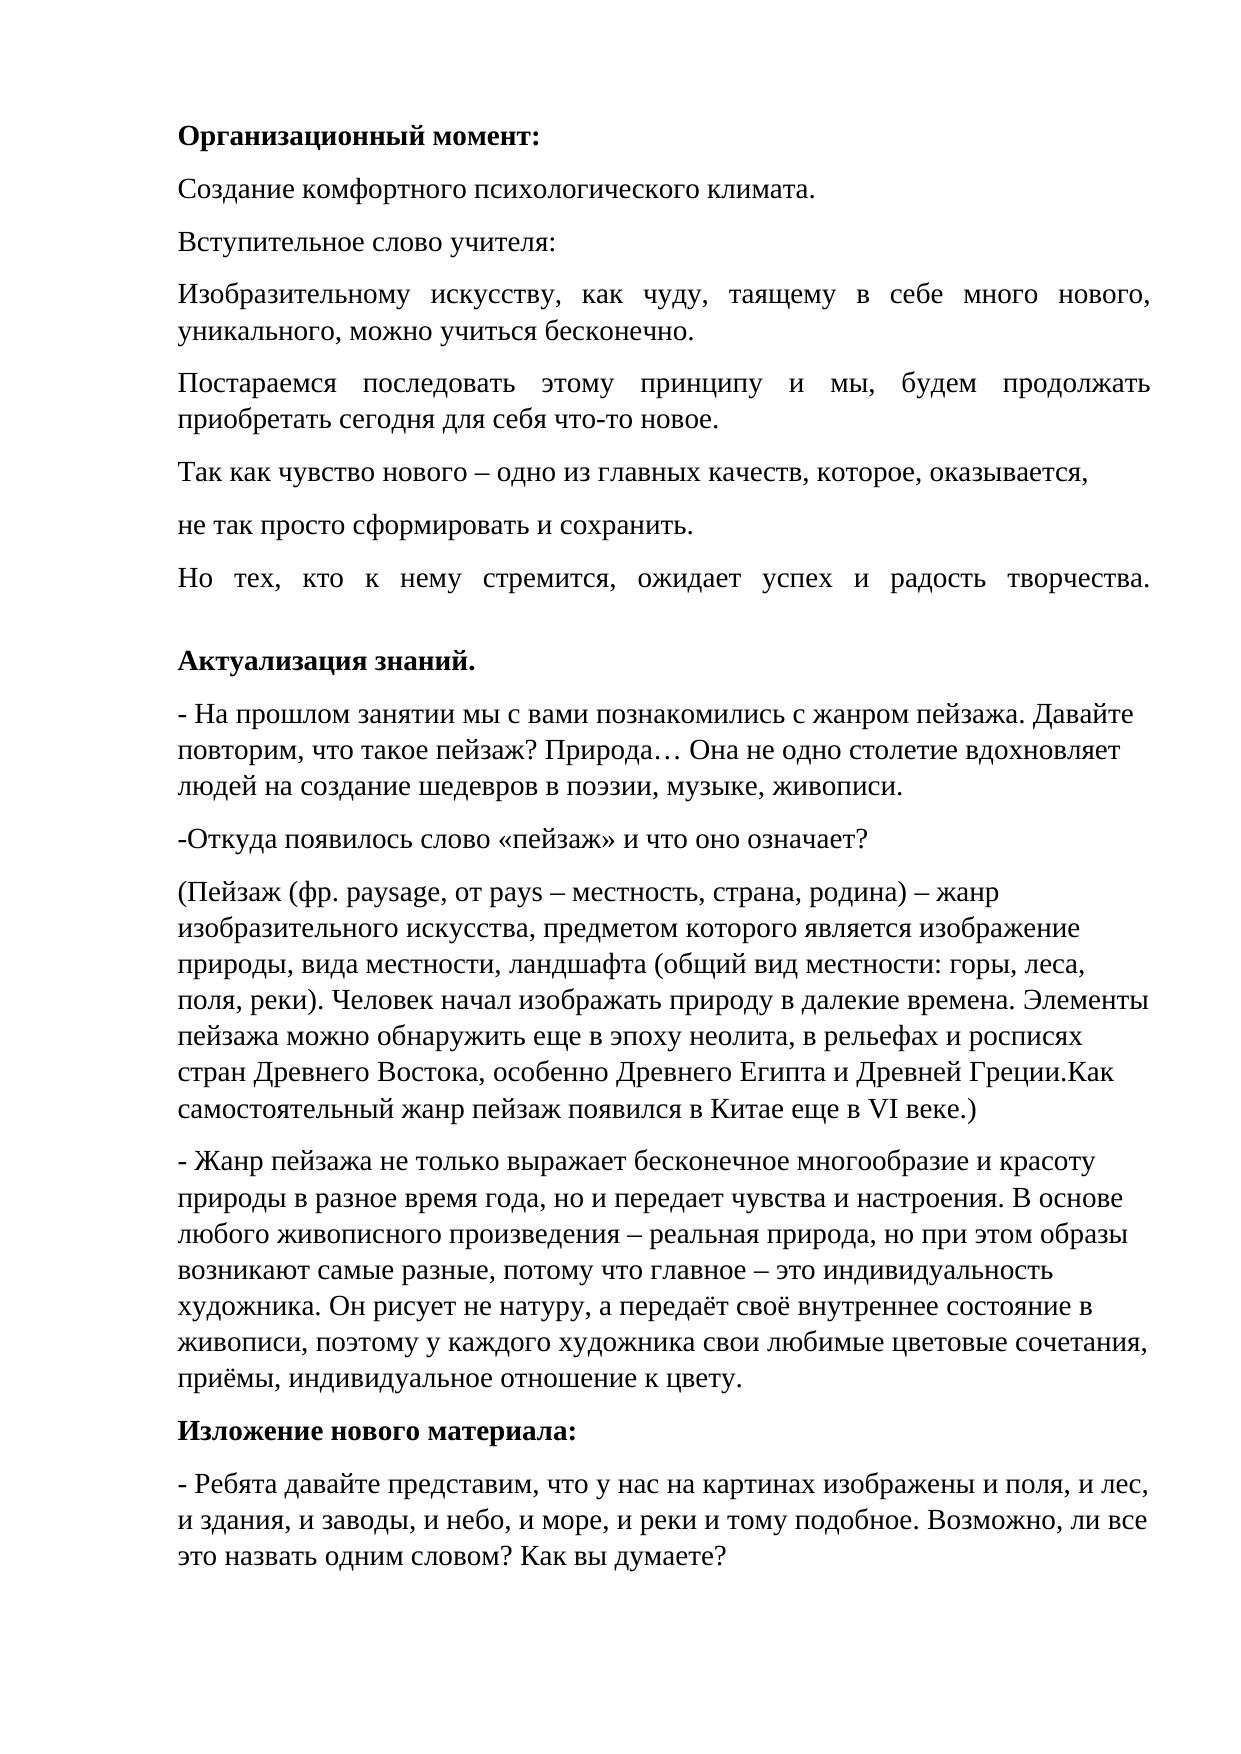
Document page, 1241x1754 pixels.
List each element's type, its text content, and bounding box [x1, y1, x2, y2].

text Вступительное слово учителя: [177, 224, 1152, 257]
text Изложение нового материала: [177, 1413, 1152, 1447]
text - Ребята давайте представим, что у нас на картинах изображены и поля, и лес, и здания, и заводы, и небо, и море, и реки и тому подобное. Возможно, ли все это назвать одним словом? Как вы думаете? [177, 1466, 1152, 1572]
text Создание комфортного психологического климата. [177, 171, 1152, 204]
text Изобразительному искусству, как чуду, таящему в себе много нового, уникального, можно учиться бесконечно. [177, 277, 1152, 346]
text (Пейзаж (фр. paysage, от pays – местность, страна, родина) – жанр изобразительного искусства, предметом которого является изображение природы, вида местности, ландшафта (общий вид местности: горы, леса, поля, реки). Человек начал изображать природу в далекие времена. Элементы пейзажа можно обнаружить еще в эпоху неолита, в рельефах и росписях стран Древнего Востока, особенно Древнего Египта и Древней Греции.Как самостоятельный жанр пейзаж появился в Китае еще в VI веке.) [177, 874, 1152, 1124]
text Организационный момент: [177, 118, 1152, 152]
text Актуализация знаний. [177, 643, 1152, 677]
text -Откуда появилось слово «пейзаж» и что оно означает? [177, 821, 1152, 854]
text Так как чувство нового – одно из главных качеств, которое, оказывается, [177, 454, 1152, 488]
text - На прошлом занятии мы с вами познакомились с жанром пейзажа. Давайте повторим, что такое пейзаж? Природа… Она не одно столетие вдохновляет людей на создание шедевров в поэзии, музыке, живописи. [177, 696, 1152, 802]
text Постараемся последовать этому принципу и мы, будем продолжать приобретать сегодня для себя что-то новое. [177, 366, 1152, 435]
text - Жанр пейзажа не только выражает бесконечное многообразие и красоту природы в разное время года, но и передает чувства и настроения. В основе любого живописного произведения – реальная природа, но при этом образы возникают самые разные, потому что главное – это индивидуальность художника. Он рисует не натуру, а передаёт своё внутреннее состояние в живописи, поэтому у каждого художника свои любимые цветовые сочетания, приёмы, индивидуальное отношение к цвету. [177, 1143, 1152, 1394]
text Но тех, кто к нему стремится, ожидает успех и радость творчества. [177, 560, 1152, 624]
text не так просто сформировать и сохранить. [177, 507, 1152, 541]
